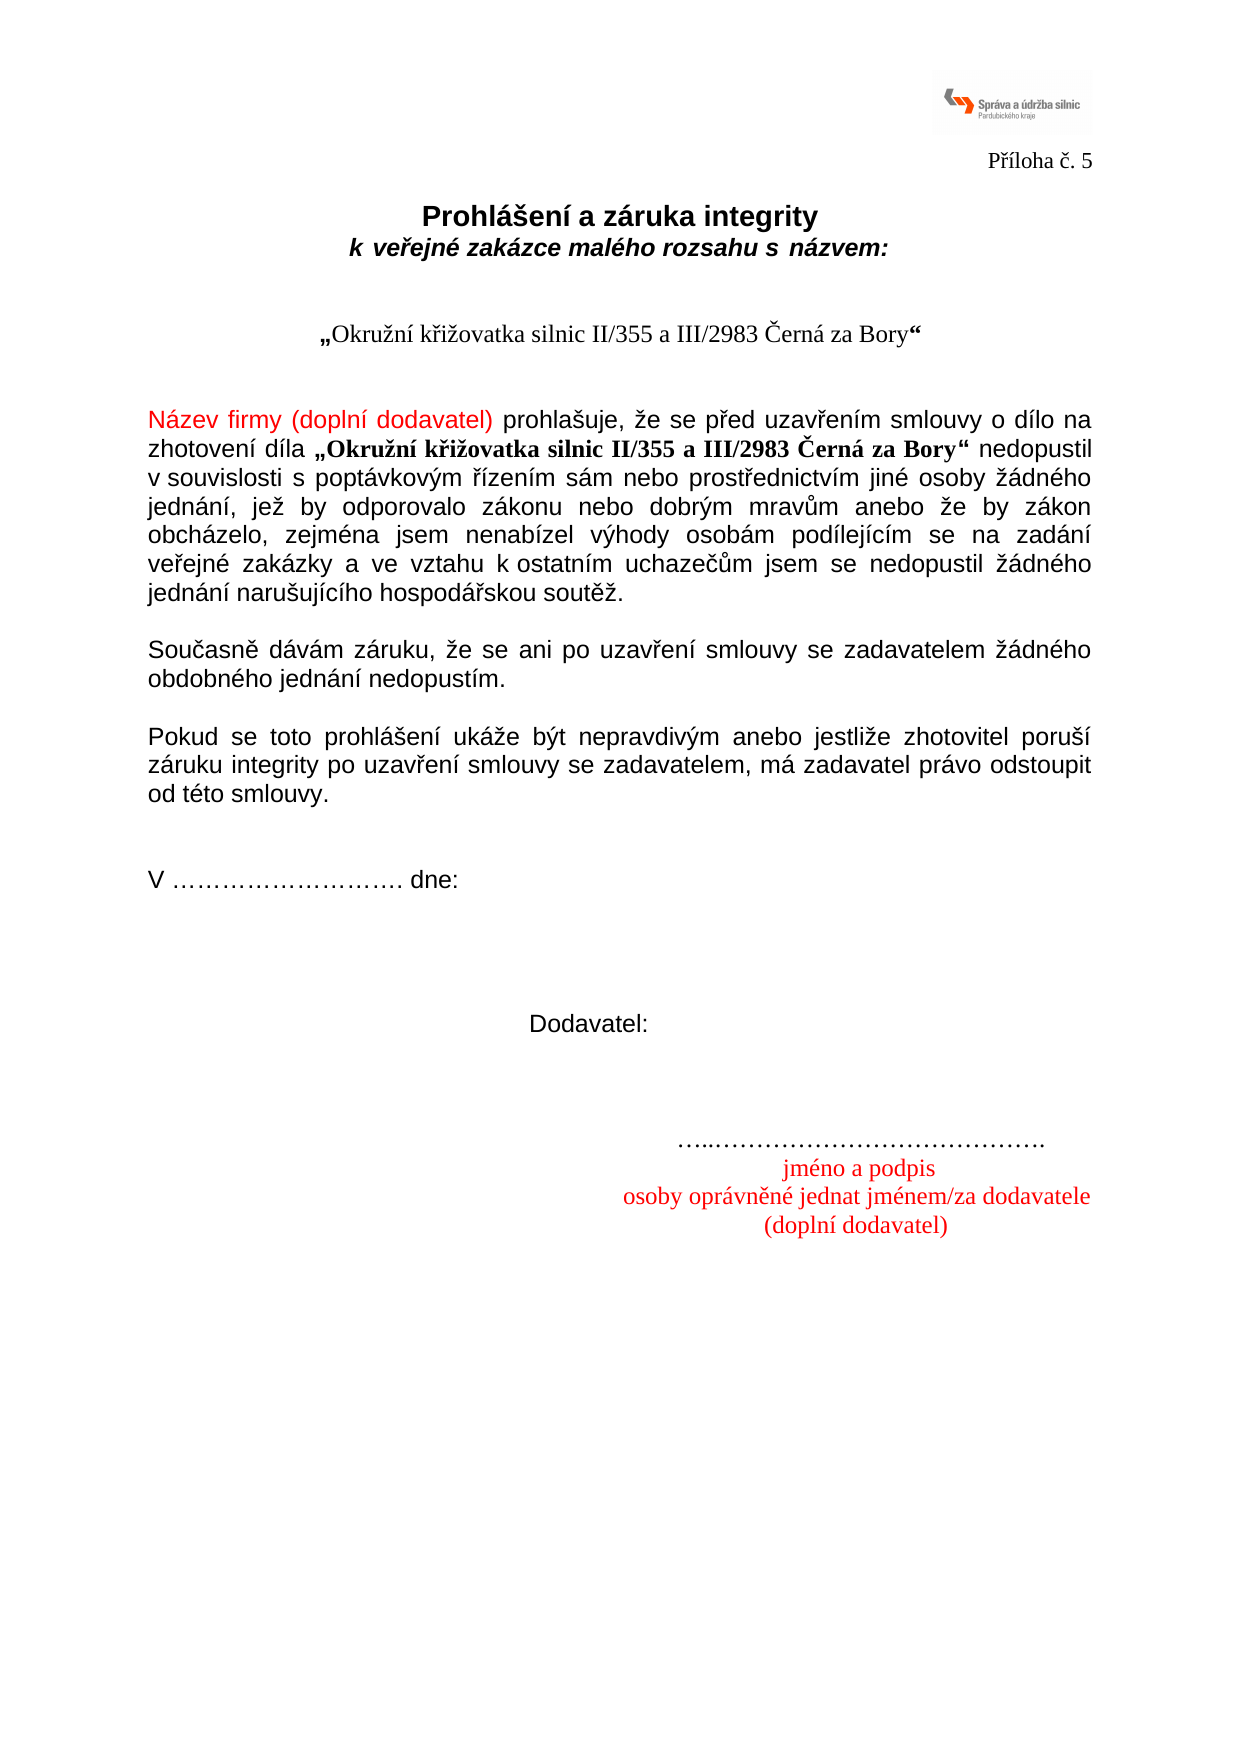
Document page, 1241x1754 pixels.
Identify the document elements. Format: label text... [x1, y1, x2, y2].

text Název firmy (doplní dodavatel) prohlašuje, že se před uzavřením smlouvy o dílo na zhotovení díla „Okružní křižovatka silnic II/355 a III/2983 Černá za Bory“ nedopustil v souvislosti s poptávkovým řízením sám nebo prostřednictvím jiné osoby žádného jednání, jež by odporovalo zákonu nebo dobrým mravům anebo že by zákon obcházelo, zejména jsem nenabízel výhody osobám podílejícím se na zadání veřejné zakázky a ve vztahu k ostatním uchazečům jsem se nedopustil žádného jednání narušujícího hospodářskou soutěž. [148, 405, 1093, 606]
text k veřejné zakázce malého rozsahu s názvem: [148, 232, 1093, 261]
text osoby oprávněné jednat jménem/za dodavatele [148, 1181, 1093, 1210]
text (doplní dodavatel) [590, 1210, 1093, 1239]
picture [931, 70, 1093, 135]
text Dodavatel: [148, 1009, 1093, 1038]
text Příloha č. 5 [148, 148, 1093, 174]
text Současně dávám záruku, že se ani po uzavření smlouvy se zadavatelem žádného obdobného jednání nedopustím. [148, 635, 1093, 693]
text …..…………………………………. [664, 1124, 1093, 1153]
text „Okružní křižovatka silnic II/355 a III/2983 Černá za Bory“ [148, 319, 1093, 348]
text V ………………………. dne: [148, 865, 1093, 894]
text jméno a podpis [590, 1153, 1093, 1181]
text Prohlášení a záruka integrity [148, 199, 1093, 232]
text Pokud se toto prohlášení ukáže být nepravdivým anebo jestliže zhotovitel poruší záruku integrity po uzavření smlouvy se zadavatelem, má zadavatel právo odstoupit od této smlouvy. [148, 721, 1093, 808]
